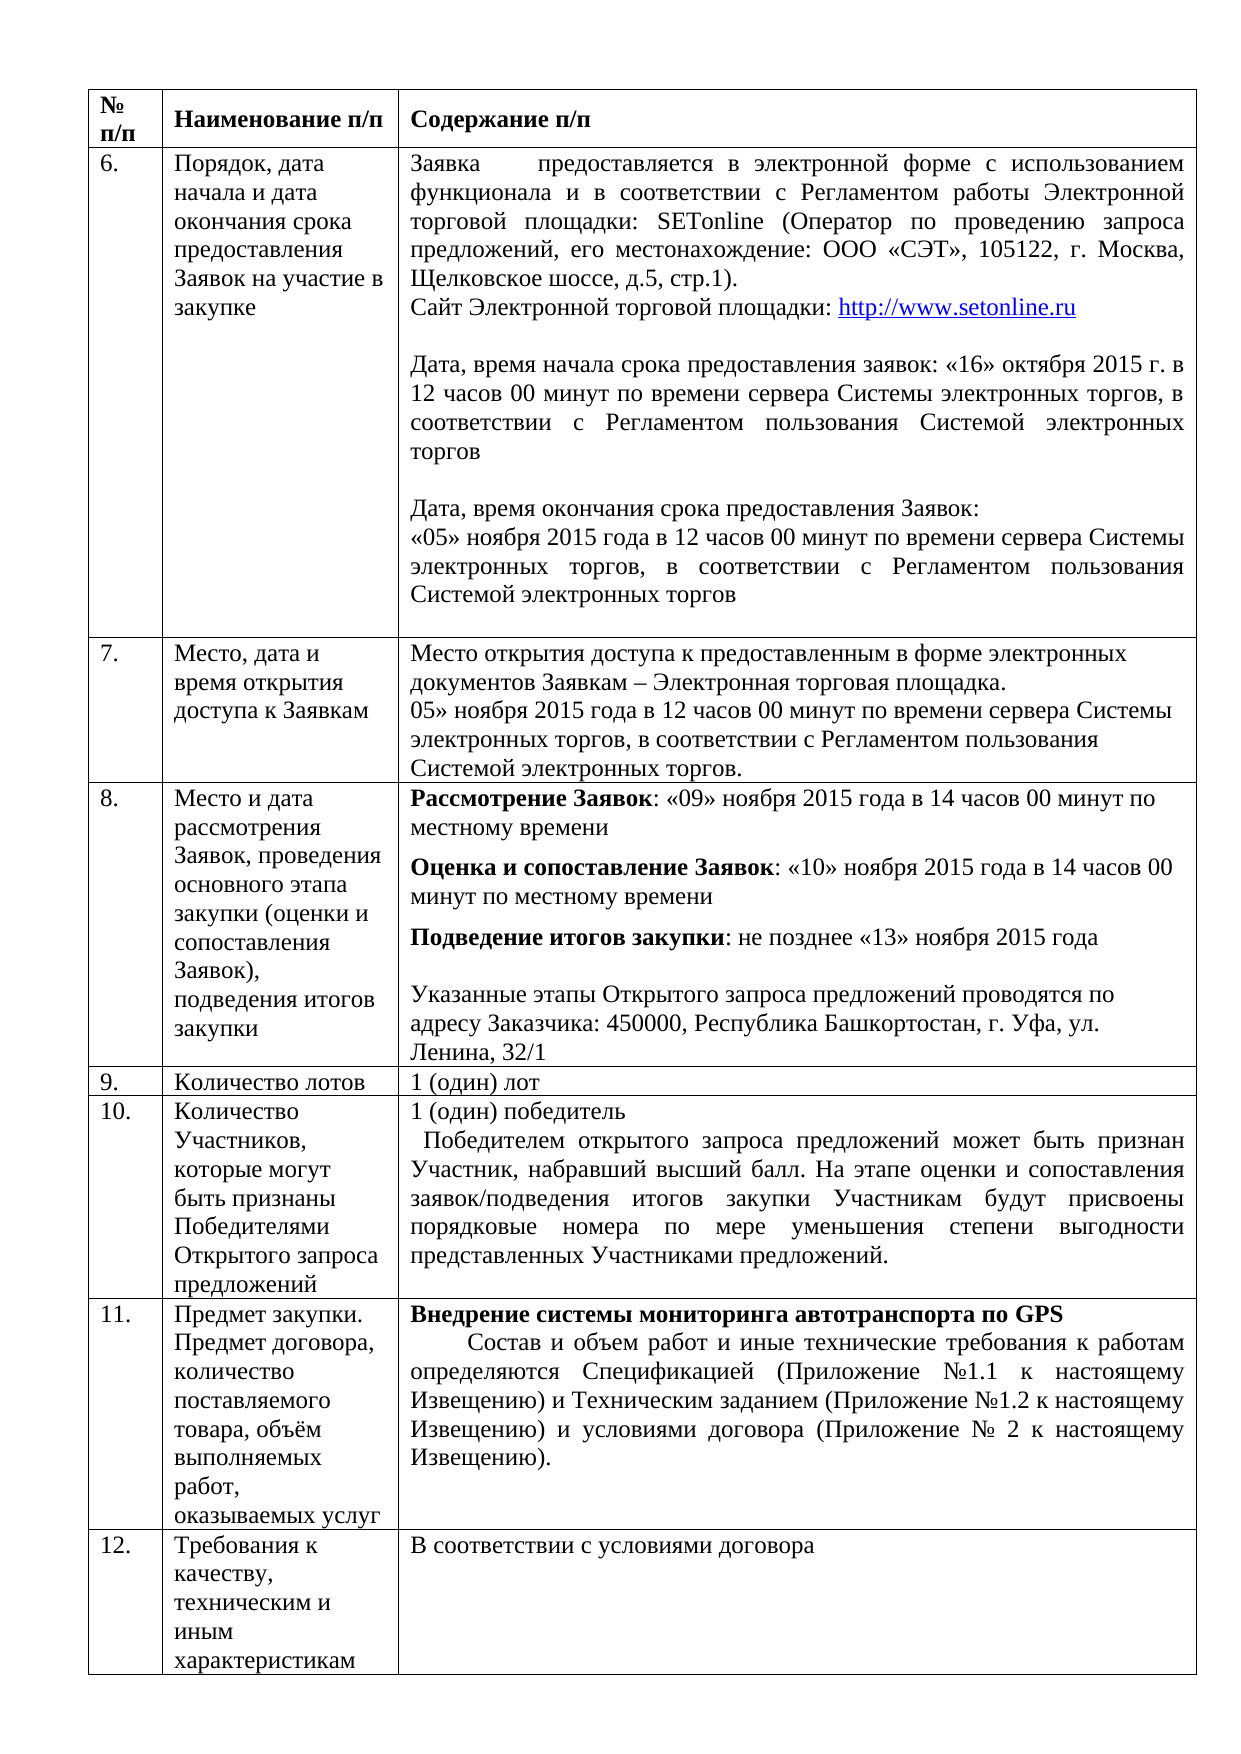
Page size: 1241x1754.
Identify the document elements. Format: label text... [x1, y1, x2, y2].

table_cell Место открытия доступа к предоставленным в форме электронных документов Заявкам – Электронная торговая площадка. 05» ноября 2015 года в 12 часов 00 минут по времени сервера Системы электронных торгов, в соответствии с Регламентом пользования Системой электронных торгов. [399, 638, 1196, 782]
table_cell [89, 1096, 162, 1298]
table_cell Рассмотрение Заявок: «09» ноября 2015 года в 14 часов 00 минут по местному времени Оценка и сопоставление Заявок: «10» ноября 2015 года в 14 часов 00 минут по местному времени Подведение итогов закупки: не позднее «13» ноября 2015 года Указанные этапы Открытого запроса предложений проводятся по адресу Заказчика: 450000, Республика Башкортостан, г. Уфа, ул. Ленина, 32/1 [399, 783, 1196, 1066]
table_cell 1 (один) лот [399, 1067, 1196, 1095]
table_cell [89, 638, 162, 782]
table_cell [89, 1530, 162, 1673]
table_cell Предмет закупки. Предмет договора, количество поставляемого товара, объём выполняемых работ, оказываемых услуг [163, 1299, 398, 1529]
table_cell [163, 1530, 398, 1673]
table_cell Заявка предоставляется в электронной форме с использованием функционала и в соответствии с Регламентом работы Электронной торговой площадки: SETonline (Оператор по проведению запроса предложений, его местонахождение: ООО «СЭТ», . Москва, Щелковское шоссе, д.5, стр.1). Сайт Электронной торговой площадки: http://www.setonline.ru Дата, время начала срока предоставления заявок: «16» октября 2015 г. в 12 часов 00 минут по времени сервера Системы электронных торгов, в соответствии с Регламентом пользования Системой электронных торгов Дата, время окончания срока предоставления Заявок: «05» ноября 2015 года в 12 часов 00 минут по времени сервера Системы электронных торгов, в соответствии с Регламентом пользования Системой электронных торгов [399, 148, 1196, 637]
table_cell 1 (один) победитель Победителем открытого запроса предложений может быть признан Участник, набравший высший балл. На этапе оценки и сопоставления заявок/подведения итогов закупки Участникам будут присвоены порядковые номера по мере уменьшения степени выгодности представленных Участниками предложений. [399, 1096, 1196, 1298]
table_cell Количество лотов [163, 1067, 398, 1095]
table_cell [89, 1067, 162, 1095]
table_cell [89, 148, 162, 637]
table_cell Место и дата рассмотрения Заявок, проведения основного этапа закупки (оценки и сопоставления Заявок), подведения итогов закупки [163, 783, 398, 1066]
table_cell [89, 1299, 162, 1529]
table_header Наименование п/п [163, 90, 398, 147]
table_cell Место, дата и время открытия доступа к Заявкам [163, 638, 398, 782]
table_cell Внедрение системы мониторинга автотранспорта по GPS Состав и объем работ и иные технические требования к работам определяются Спецификацией (Приложение №1.1 к настоящему Извещению) и Техническим заданием (Приложение №1.2 к настоящему Извещению) и условиями договора (Приложение № 2 к настоящему Извещению). [399, 1299, 1196, 1529]
table_cell Порядок, дата начала и дата окончания срока предоставления Заявок на участие в закупке [163, 148, 398, 637]
table_cell Количество Участников, которые могут быть признаны Победителями Открытого запроса предложений [163, 1096, 398, 1298]
table_header Содержание п/п [399, 90, 1196, 147]
table_cell В соответствии с условиями договора [399, 1530, 1196, 1673]
table_header № п/п [89, 90, 162, 147]
table_cell [89, 783, 162, 1066]
